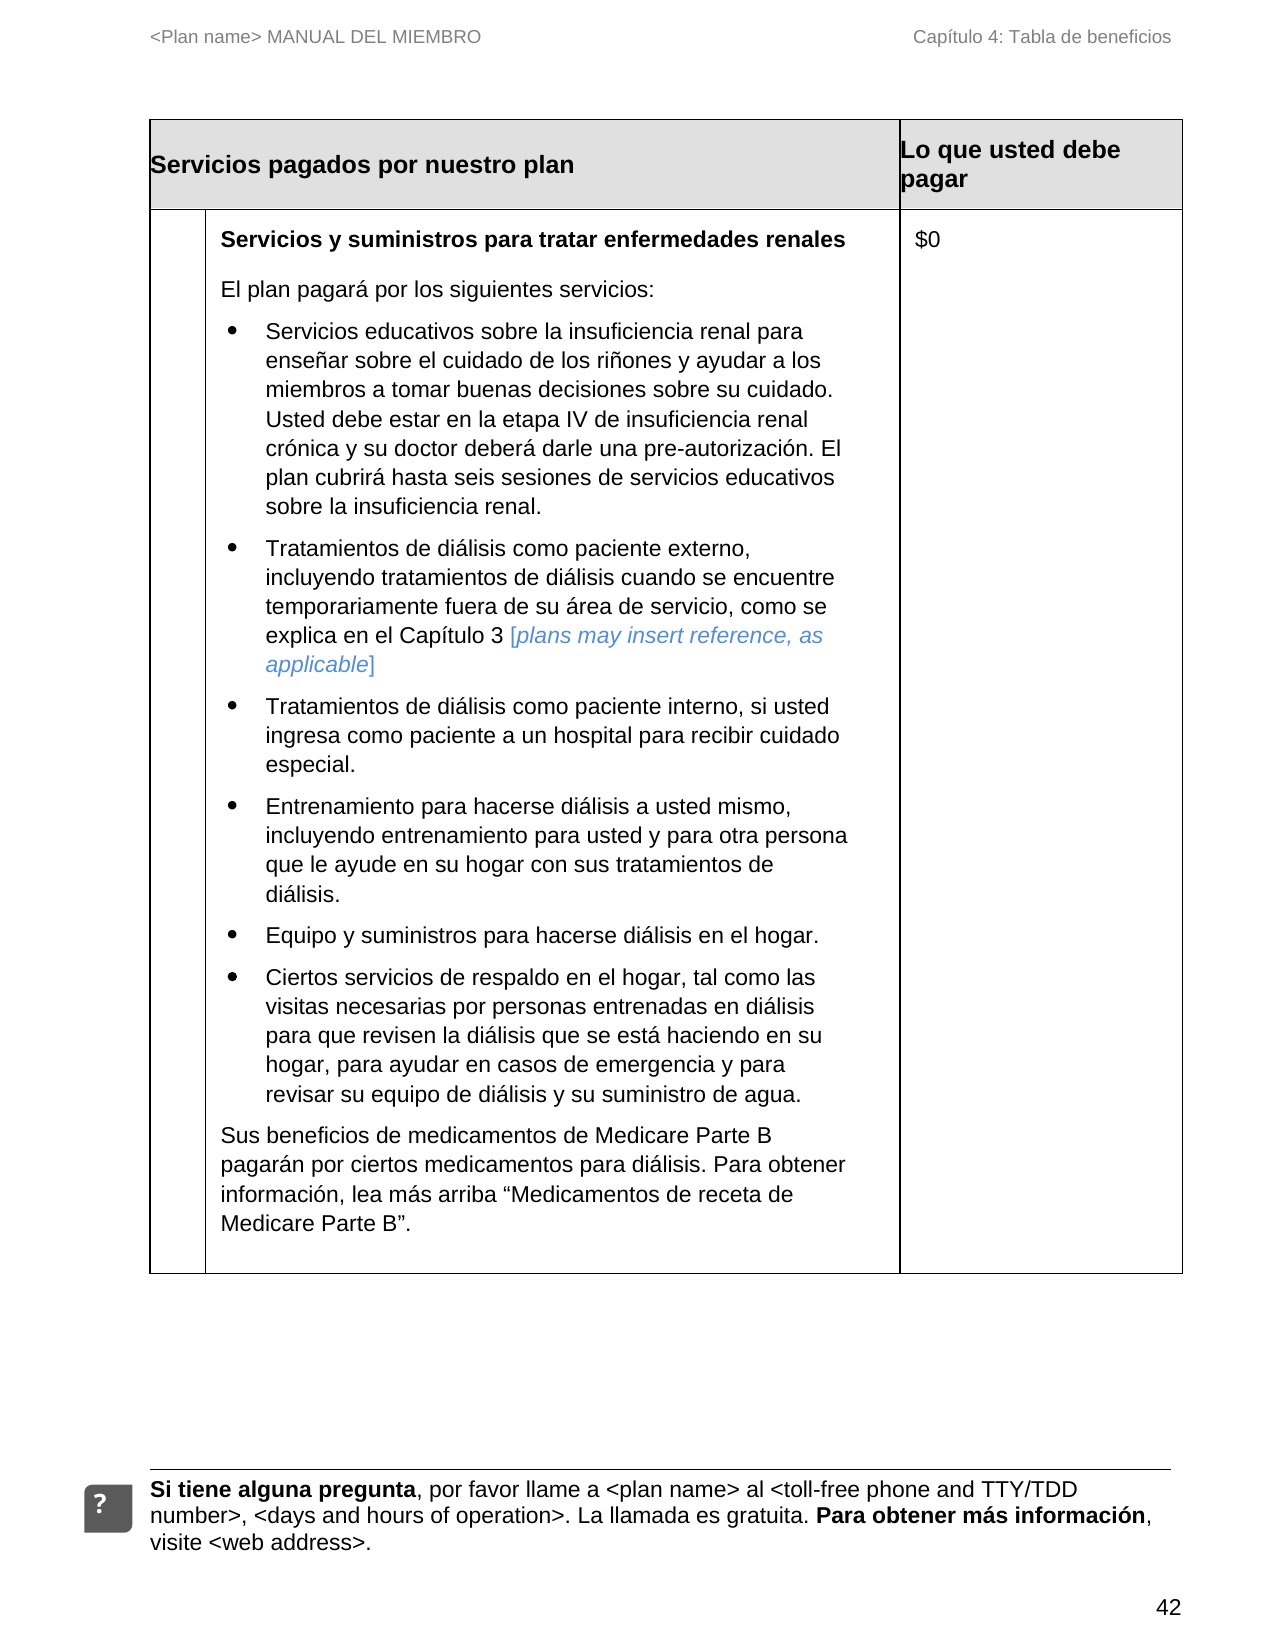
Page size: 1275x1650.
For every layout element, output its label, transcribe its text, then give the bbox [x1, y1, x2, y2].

table_header Lo que usted debe pagar [901, 120, 1182, 208]
table_header Servicios pagados por nuestro plan [151, 120, 899, 208]
table_cell $0 [901, 210, 1182, 1273]
table_cell [151, 210, 205, 1273]
table_cell Servicios y suministros para tratar enfermedades renales El plan pagará por los siguientes servicios: Servicios educativos sobre la insuficiencia renal para enseñar sobre el cuidado de los riñones y ayudar a los miembros a tomar buenas decisiones sobre su cuidado. Usted debe estar en la etapa IV de insuficiencia renal crónica y su doctor deberá darle una pre-autorización. El plan cubrirá hasta seis sesiones de servicios educativos sobre la insuficiencia renal. Tratamientos de diálisis como paciente externo, incluyendo tratamientos de diálisis cuando se encuentre temporariamente fuera de su área de servicio, como se explica en el Capítulo 3 [plans may insert reference, as applicable] Tratamientos de diálisis como paciente interno, si usted ingresa como paciente a un hospital para recibir cuidado especial. Entrenamiento para hacerse diálisis a usted mismo, incluyendo entrenamiento para usted y para otra persona que le ayude en su hogar con sus tratamientos de diálisis. Equipo y suministros para hacerse diálisis en el hogar. Ciertos servicios de respaldo en el hogar, tal como las visitas necesarias por personas entrenadas en diálisis para que revisen la diálisis que se está haciendo en su hogar, para ayudar en casos de emergencia y para revisar su equipo de diálisis y su suministro de agua. Sus beneficios de medicamentos de Medicare Parte B pagarán por ciertos medicamentos para diálisis. Para obtener información, lea más arriba “Medicamentos de receta de Medicare Parte B”. [206, 210, 899, 1273]
